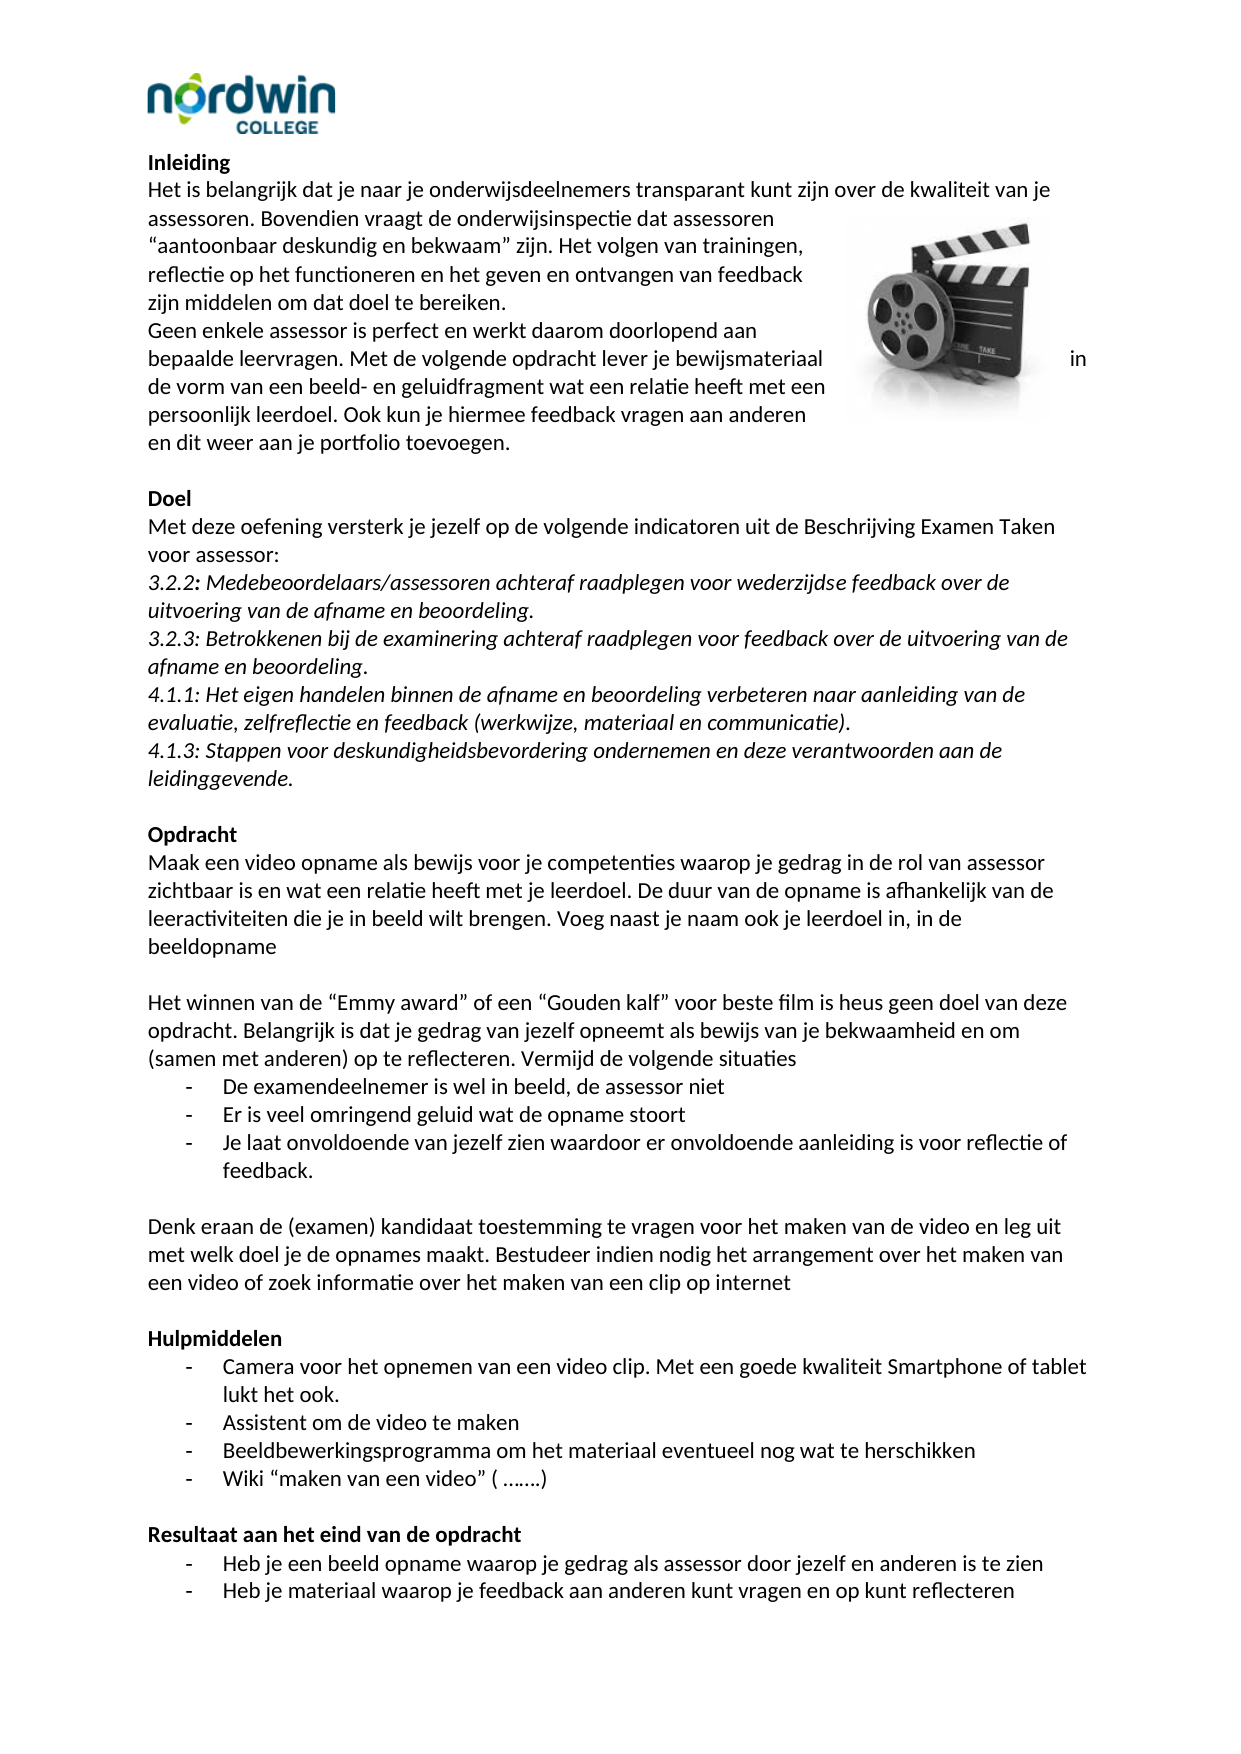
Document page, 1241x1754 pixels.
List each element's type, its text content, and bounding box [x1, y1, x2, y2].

list Wiki “maken van een video” ( …….) [185, 1464, 1093, 1493]
list Camera voor het opnemen van een video clip. Met een goede kwaliteit Smartphone of tablet lukt het ook. [185, 1352, 1093, 1408]
text 4.1.1: Het eigen handelen binnen de afname en beoordeling verbeteren naar aanleiding van de evaluatie, zelfreflectie en feedback (werkwijze, materiaal en communicatie). [148, 680, 1093, 736]
text 3.2.2: Medebeoordelaars/assessoren achteraf raadplegen voor wederzijdse feedback over de uitvoering van de afname en beoordeling. [148, 568, 1093, 624]
text Opdracht [148, 820, 1093, 848]
list Assistent om de video te maken [185, 1408, 1093, 1437]
text 3.2.3: Betrokkenen bij de examinering achteraf raadplegen voor feedback over de uitvoering van de afname en beoordeling. [148, 624, 1093, 680]
picture [846, 217, 1051, 422]
list Er is veel omringend geluid wat de opname stoort [185, 1100, 1093, 1128]
text Doel [148, 484, 1093, 512]
picture [147, 73, 336, 134]
text Hulpmiddelen [148, 1324, 1093, 1352]
text Denk eraan de (examen) kandidaat toestemming te vragen voor het maken van de video en leg uit met welk doel je de opnames maakt. Bestudeer indien nodig het arrangement over het maken van een video of zoek informatie over het maken van een clip op internet [148, 1212, 1093, 1296]
list De examendeelnemer is wel in beeld, de assessor niet [185, 1072, 1093, 1100]
text 4.1.3: Stappen voor deskundigheidsbevordering ondernemen en deze verantwoorden aan de leidinggevende. [148, 736, 1093, 792]
list Heb je materiaal waarop je feedback aan anderen kunt vragen en op kunt reflecteren [185, 1577, 1093, 1605]
list Heb je een beeld opname waarop je gedrag als assessor door jezelf en anderen is te zien [185, 1549, 1093, 1577]
list Je laat onvoldoende van jezelf zien waardoor er onvoldoende aanleiding is voor reflectie of feedback. [185, 1128, 1093, 1184]
text Maak een video opname als bewijs voor je competenties waarop je gedrag in de rol van assessor zichtbaar is en wat een relatie heeft met je leerdoel. De duur van de opname is afhankelijk van de leeractiviteiten die je in beeld wilt brengen. Voeg naast je naam ook je leerdoel in, in de beeldopname [148, 848, 1093, 960]
text Het is belangrijk dat je naar je onderwijsdeelnemers transparant kunt zijn over de kwaliteit van je assessoren. Bovendien vraagt de onderwijsinspectie dat assessoren “aantoonbaar deskundig en bekwaam” zijn. Het volgen van trainingen, reflectie op het functioneren en het geven en ontvangen van feedback zijn middelen om dat doel te bereiken. [148, 176, 1093, 316]
list Beeldbewerkingsprogramma om het materiaal eventueel nog wat te herschikken [185, 1437, 1093, 1464]
text Het winnen van de “Emmy award” of een “Gouden kalf” voor beste film is heus geen doel van deze opdracht. Belangrijk is dat je gedrag van jezelf opneemt als bewijs van je bekwaamheid en om (samen met anderen) op te reflecteren. Vermijd de volgende situaties [148, 988, 1093, 1072]
text Resultaat aan het eind van de opdracht [148, 1521, 1093, 1549]
text Inleiding [148, 148, 1093, 176]
text Geen enkele assessor is perfect en werkt daarom doorlopend aan bepaalde leervragen. Met de volgende opdracht lever je bewijsmateriaal in de vorm van een beeld- en geluidfragment wat een relatie heeft met een persoonlijk leerdoel. Ook kun je hiermee feedback vragen aan anderen en dit weer aan je portfolio toevoegen. [148, 316, 1093, 456]
text Met deze oefening versterk je jezelf op de volgende indicatoren uit de Beschrijving Examen Taken voor assessor: [148, 512, 1093, 568]
